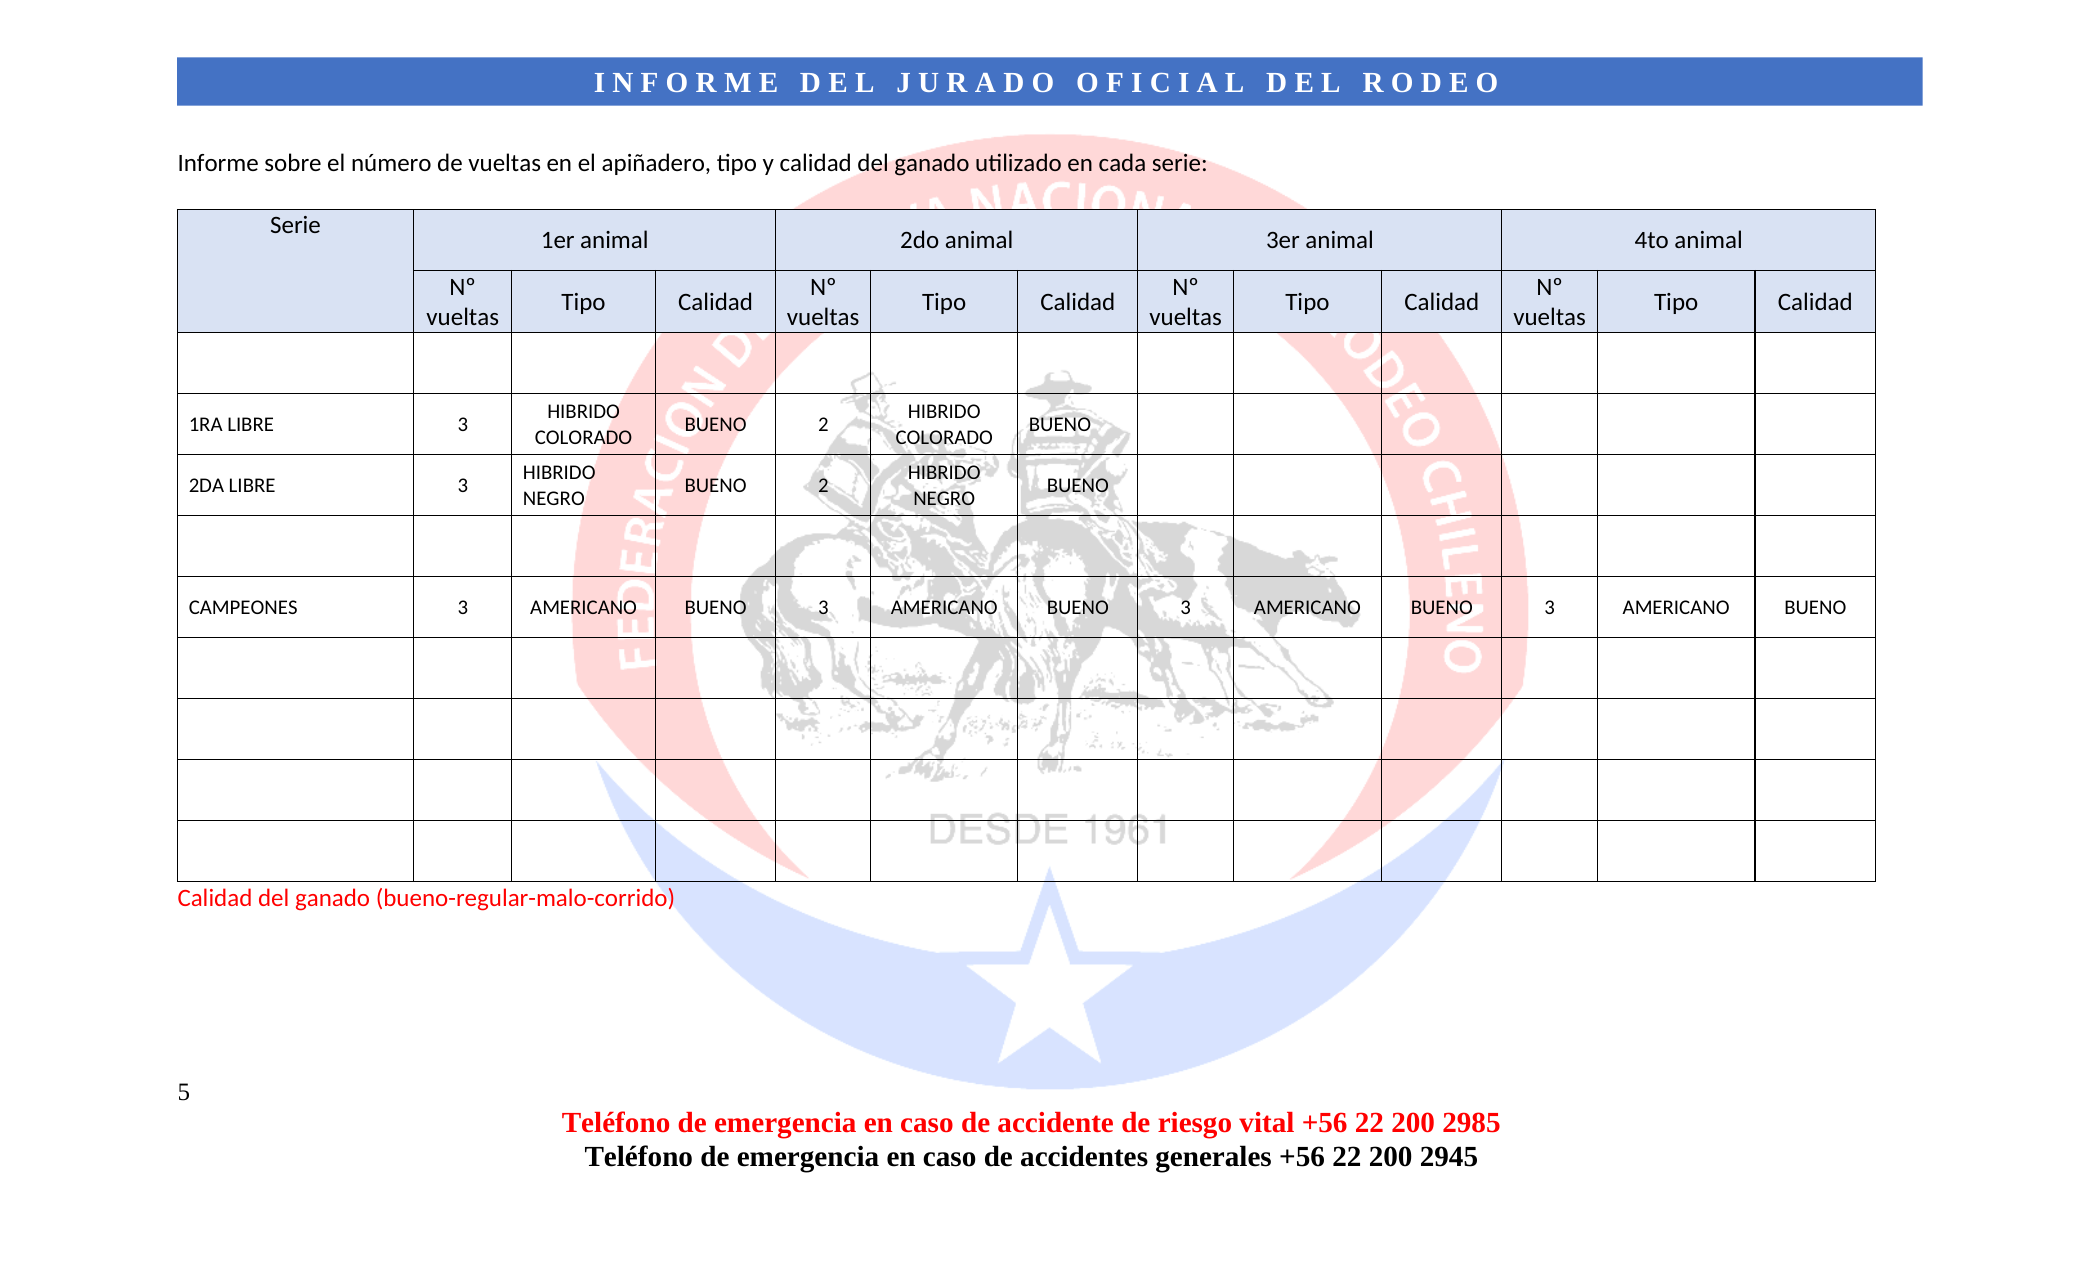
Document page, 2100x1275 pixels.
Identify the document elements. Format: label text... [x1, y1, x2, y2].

table_cell [1756, 821, 1875, 881]
table_cell Calidad [1756, 271, 1875, 332]
table_cell [1502, 821, 1597, 881]
table_cell BUENO [656, 577, 775, 637]
table_cell [1382, 638, 1501, 698]
table_cell [414, 760, 511, 820]
table_cell [776, 699, 870, 759]
table_cell Calidad [1018, 271, 1137, 332]
table_cell [1502, 333, 1597, 393]
table_cell [414, 699, 511, 759]
table_cell CAMPEONES [178, 577, 413, 637]
table_cell [1234, 638, 1381, 698]
table_cell Nº vueltas [1502, 271, 1597, 332]
table_cell [1502, 638, 1597, 698]
table_cell [1018, 333, 1137, 393]
table_cell [656, 333, 775, 393]
table_cell [1502, 455, 1597, 515]
table_cell [414, 638, 511, 698]
table_cell Tipo [871, 271, 1017, 332]
table_cell [1502, 699, 1597, 759]
table_cell [871, 760, 1017, 820]
table_cell [1382, 394, 1501, 454]
table_cell [1598, 638, 1754, 698]
table_cell BUENO [1018, 455, 1137, 515]
table_cell 3 [1502, 577, 1597, 637]
table_cell [1234, 333, 1381, 393]
table_cell [871, 638, 1017, 698]
table_cell BUENO [1756, 577, 1875, 637]
table_cell HIBRIDO NEGRO [871, 455, 1017, 515]
table_cell [1234, 821, 1381, 881]
table_cell [1234, 394, 1381, 454]
table_cell [1598, 333, 1754, 393]
table_cell AMERICANO [1598, 577, 1754, 637]
table_cell 2DA LIBRE [178, 455, 413, 515]
table_cell AMERICANO [871, 577, 1017, 637]
table_cell [1756, 516, 1875, 576]
table_cell [776, 516, 870, 576]
table_cell 3 [414, 577, 511, 637]
table_cell 3 [776, 577, 870, 637]
table_cell [656, 638, 775, 698]
table_cell [178, 516, 413, 576]
table_cell [871, 516, 1017, 576]
table_cell [656, 516, 775, 576]
table_cell [1138, 699, 1233, 759]
table_cell HIBRIDO COLORADO [512, 394, 655, 454]
table_cell BUENO [656, 394, 775, 454]
table_cell 2 [776, 455, 870, 515]
table_cell HIBRIDO COLORADO [871, 394, 1017, 454]
table_cell [1598, 455, 1754, 515]
table_cell [1138, 333, 1233, 393]
table_cell [1502, 516, 1597, 576]
table_cell [178, 638, 413, 698]
table_cell [1756, 333, 1875, 393]
table_cell 3 [414, 394, 511, 454]
table_cell [1756, 394, 1875, 454]
table_header 2do animal [776, 210, 1137, 270]
table_cell [1018, 516, 1137, 576]
table_cell [512, 516, 655, 576]
table_cell AMERICANO [1234, 577, 1381, 637]
table_cell BUENO [1382, 577, 1501, 637]
table_cell [1234, 760, 1381, 820]
table_header Serie [178, 210, 413, 332]
table_cell [1502, 760, 1597, 820]
table_cell [656, 699, 775, 759]
table_cell [1598, 394, 1754, 454]
table_cell [1382, 516, 1501, 576]
table_cell [512, 638, 655, 698]
table_cell [1018, 760, 1137, 820]
table_cell [871, 821, 1017, 881]
table_cell [1234, 699, 1381, 759]
table_cell [656, 821, 775, 881]
table_cell 3 [1138, 577, 1233, 637]
table_cell [1756, 638, 1875, 698]
table_cell [1234, 455, 1381, 515]
table_cell [178, 760, 413, 820]
table_cell [656, 760, 775, 820]
table_cell [512, 760, 655, 820]
table_cell [1382, 760, 1501, 820]
table_header 1er animal [414, 210, 775, 270]
table_cell [1138, 821, 1233, 881]
table_cell Tipo [1234, 271, 1381, 332]
table_cell AMERICANO [512, 577, 655, 637]
table_cell [1382, 821, 1501, 881]
table_cell 2 [776, 394, 870, 454]
table_cell [1018, 821, 1137, 881]
table_cell Nº vueltas [414, 271, 511, 332]
table_cell 3 [414, 455, 511, 515]
table_cell [776, 638, 870, 698]
table_cell [1138, 638, 1233, 698]
table_cell [871, 333, 1017, 393]
table_cell [776, 333, 870, 393]
table_cell Tipo [1598, 271, 1754, 332]
text Calidad del ganado (bueno-regular-malo-corrido) [177, 882, 1923, 913]
table_cell [414, 516, 511, 576]
table_cell [1138, 760, 1233, 820]
table_cell [776, 821, 870, 881]
table_cell [512, 699, 655, 759]
table_cell Calidad [1382, 271, 1501, 332]
table_cell BUENO [1018, 394, 1137, 454]
table_cell [1756, 455, 1875, 515]
table_cell [414, 821, 511, 881]
table_cell Calidad [656, 271, 775, 332]
table_cell [1502, 394, 1597, 454]
table_header 4to animal [1502, 210, 1875, 270]
table_cell Nº vueltas [776, 271, 870, 332]
table_cell [178, 699, 413, 759]
table_cell [512, 821, 655, 881]
table_cell [1382, 455, 1501, 515]
table_cell [1138, 455, 1233, 515]
table_cell [871, 699, 1017, 759]
table_cell Tipo [512, 271, 655, 332]
table_cell [1138, 516, 1233, 576]
text Informe sobre el número de vueltas en el apiñadero, tipo y calidad del ganado utilizado en cada serie: [177, 148, 1923, 178]
table_cell [1018, 699, 1137, 759]
table_cell HIBRIDO NEGRO [512, 455, 655, 515]
table_cell 1RA LIBRE [178, 394, 413, 454]
table_cell [776, 760, 870, 820]
table_cell [414, 333, 511, 393]
table_cell [1756, 760, 1875, 820]
table_cell [512, 333, 655, 393]
table_cell [178, 821, 413, 881]
table_cell [1138, 394, 1233, 454]
table_header 3er animal [1138, 210, 1501, 270]
table_cell [1018, 638, 1137, 698]
table_cell [1598, 760, 1754, 820]
table_cell [1382, 699, 1501, 759]
table_cell [1598, 699, 1754, 759]
table_cell BUENO [656, 455, 775, 515]
table_cell Nº vueltas [1138, 271, 1233, 332]
table_cell [1598, 516, 1754, 576]
table_cell BUENO [1018, 577, 1137, 637]
table_cell [1756, 699, 1875, 759]
table_cell [178, 333, 413, 393]
table_cell [1234, 516, 1381, 576]
table_cell [1382, 333, 1501, 393]
table_cell [1598, 821, 1754, 881]
